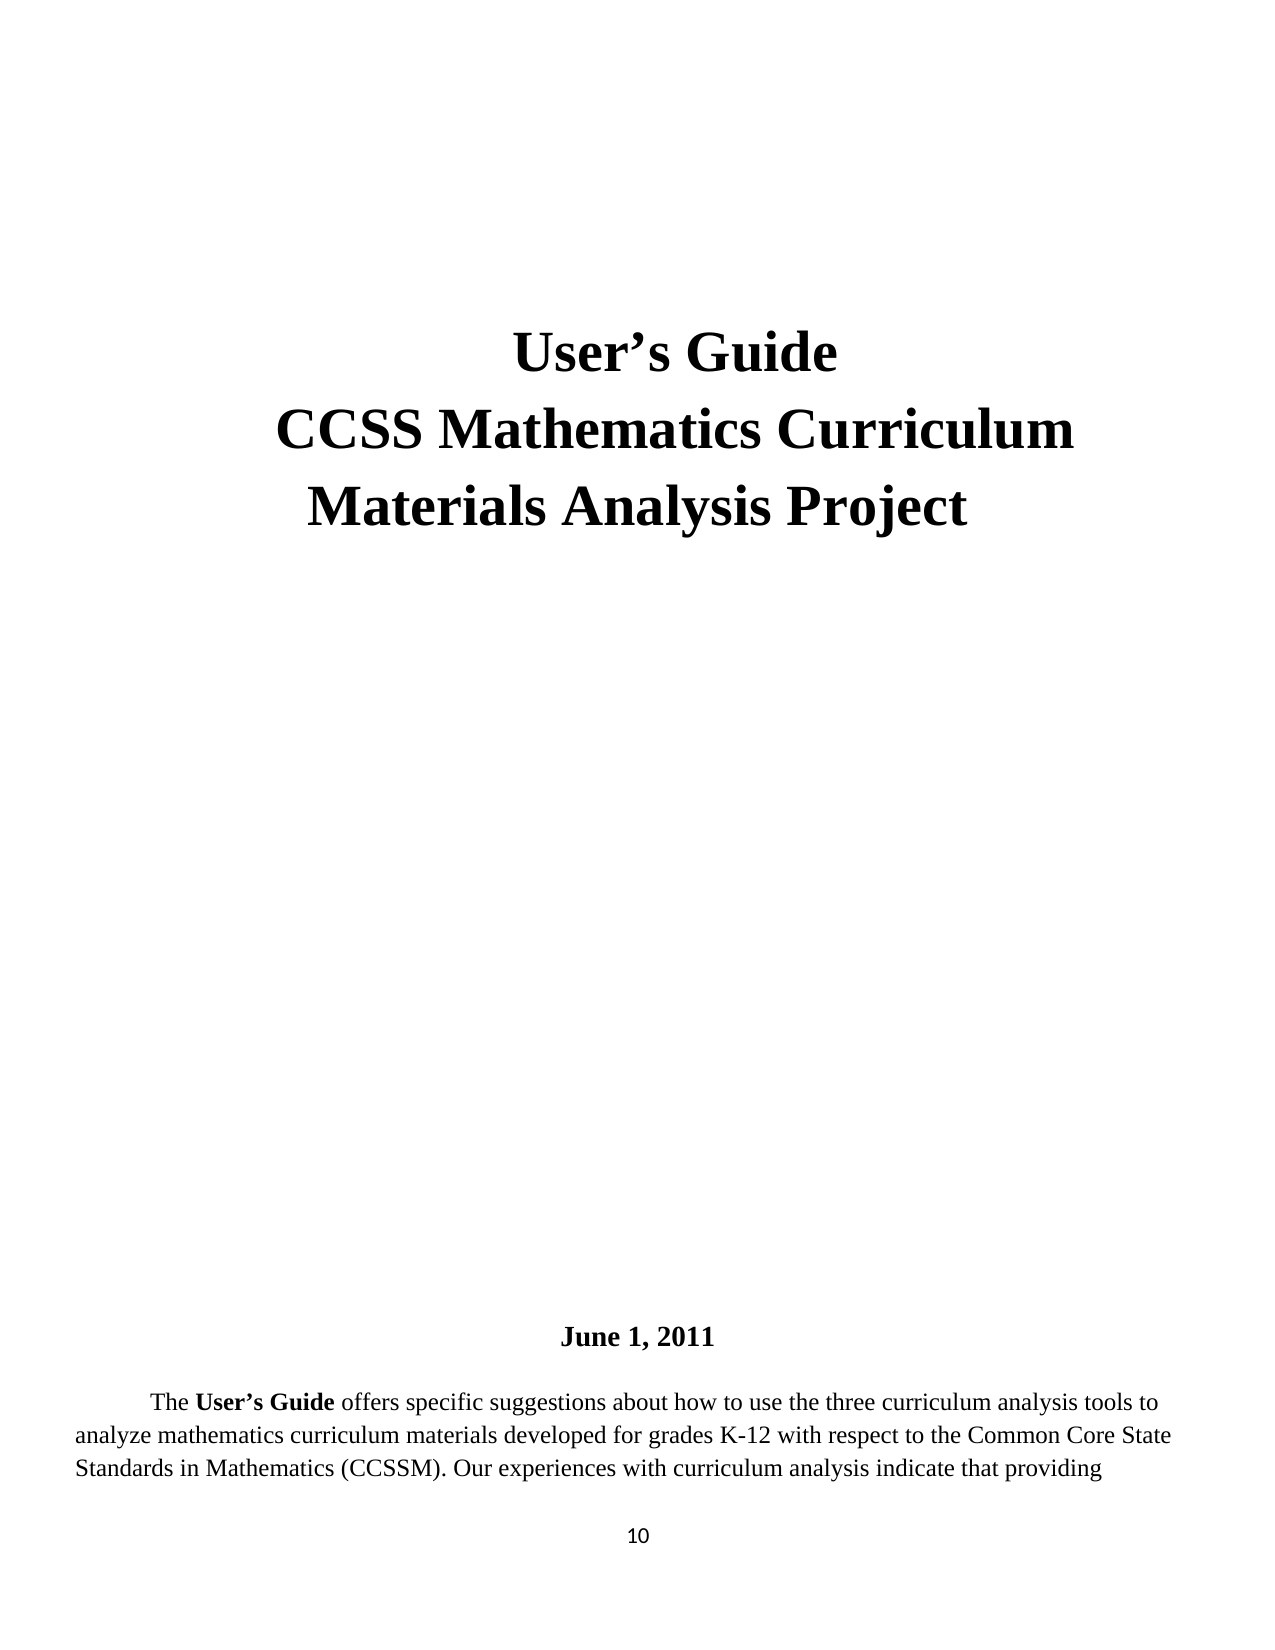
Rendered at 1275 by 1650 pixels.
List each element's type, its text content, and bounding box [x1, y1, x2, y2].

text June 1, 2011 [75, 1319, 1200, 1352]
text User’s Guide [75, 317, 1200, 384]
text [75, 1387, 1200, 1482]
text CCSS Mathematics Curriculum Materials Analysis Project [75, 394, 1200, 538]
